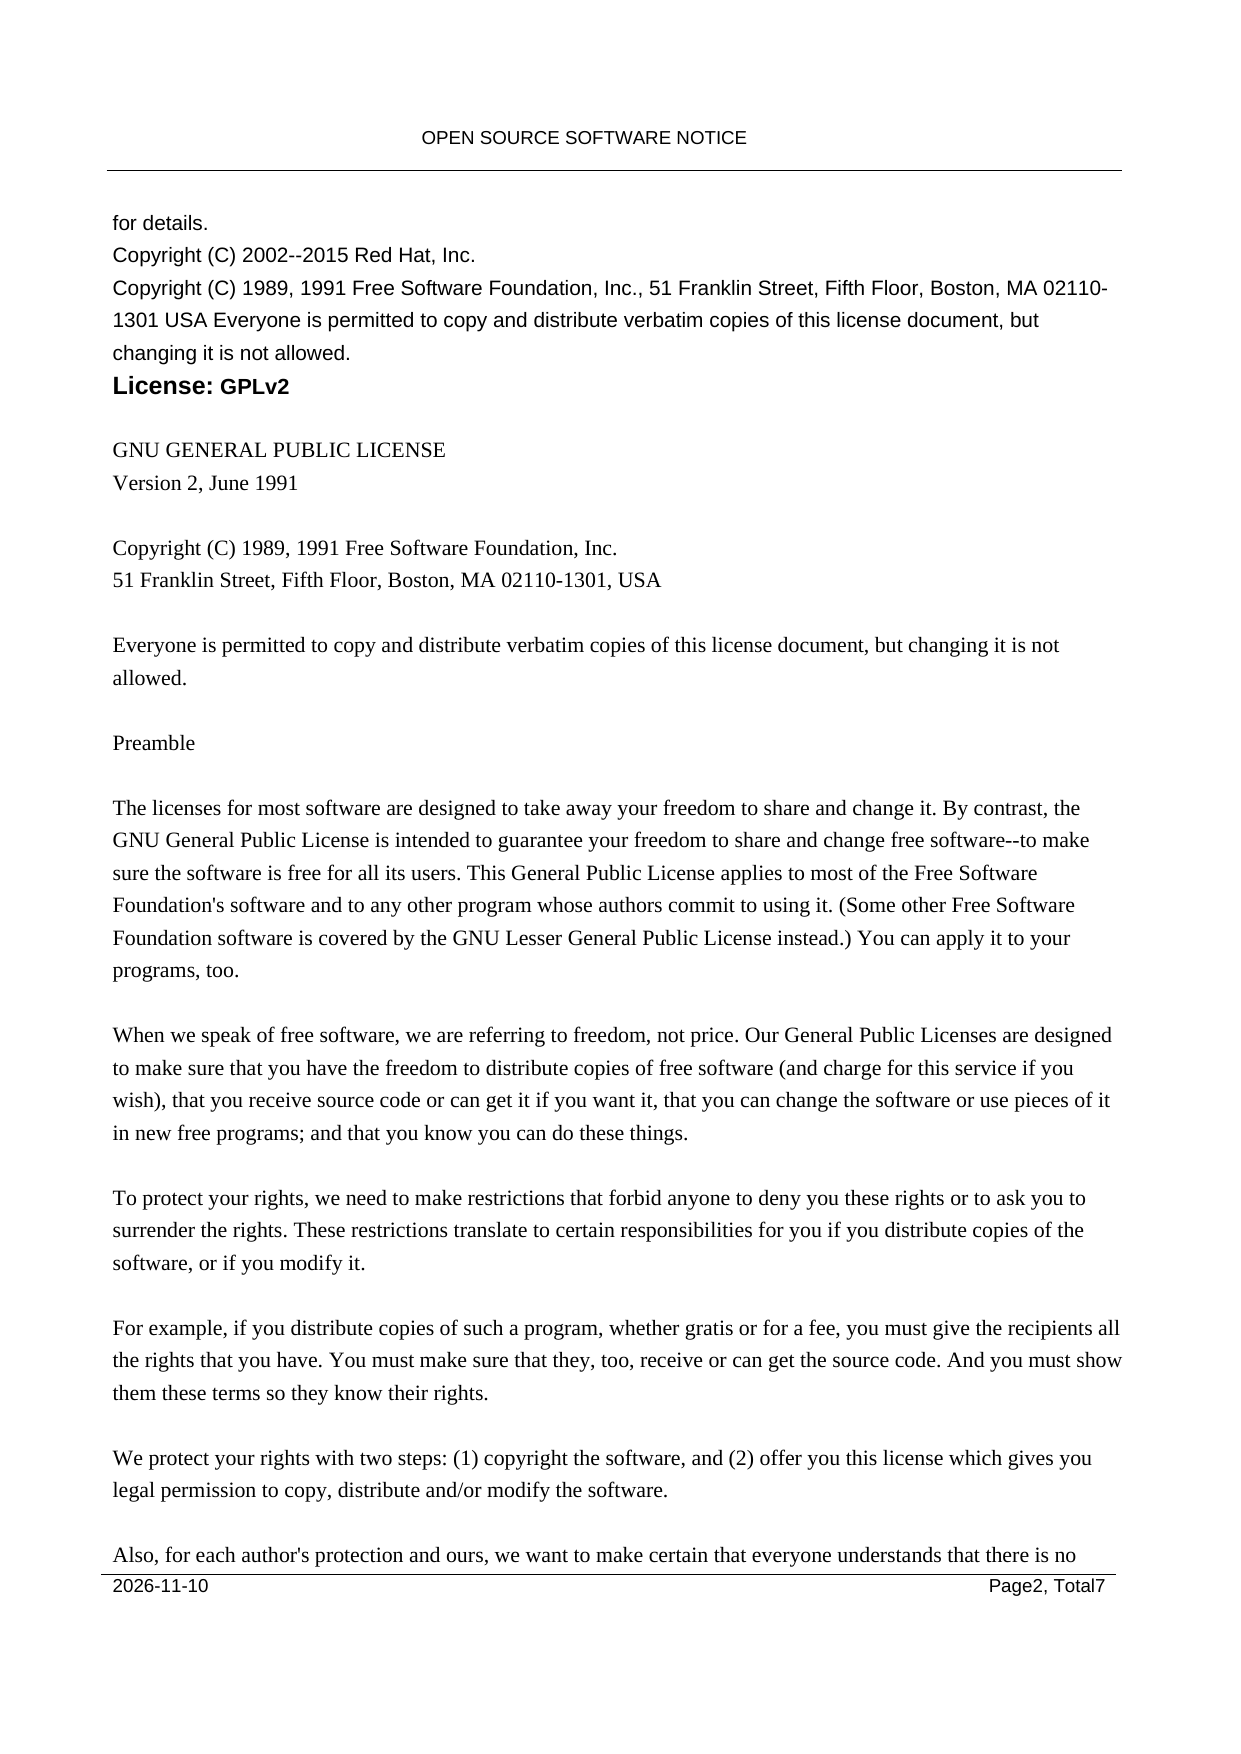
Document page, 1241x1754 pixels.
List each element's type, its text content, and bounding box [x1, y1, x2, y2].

text Copyright (C) 2002--2015 Red Hat, Inc. [112, 239, 1128, 271]
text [112, 369, 1128, 1571]
text Copyright (C) 1989, 1991 Free Software Foundation, Inc., 51 Franklin Street, Fifth Floor, Boston, MA 02110-1301 USA Everyone is permitted to copy and distribute verbatim copies of this license document, but changing it is not allowed. [112, 271, 1128, 369]
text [112, 206, 1128, 239]
